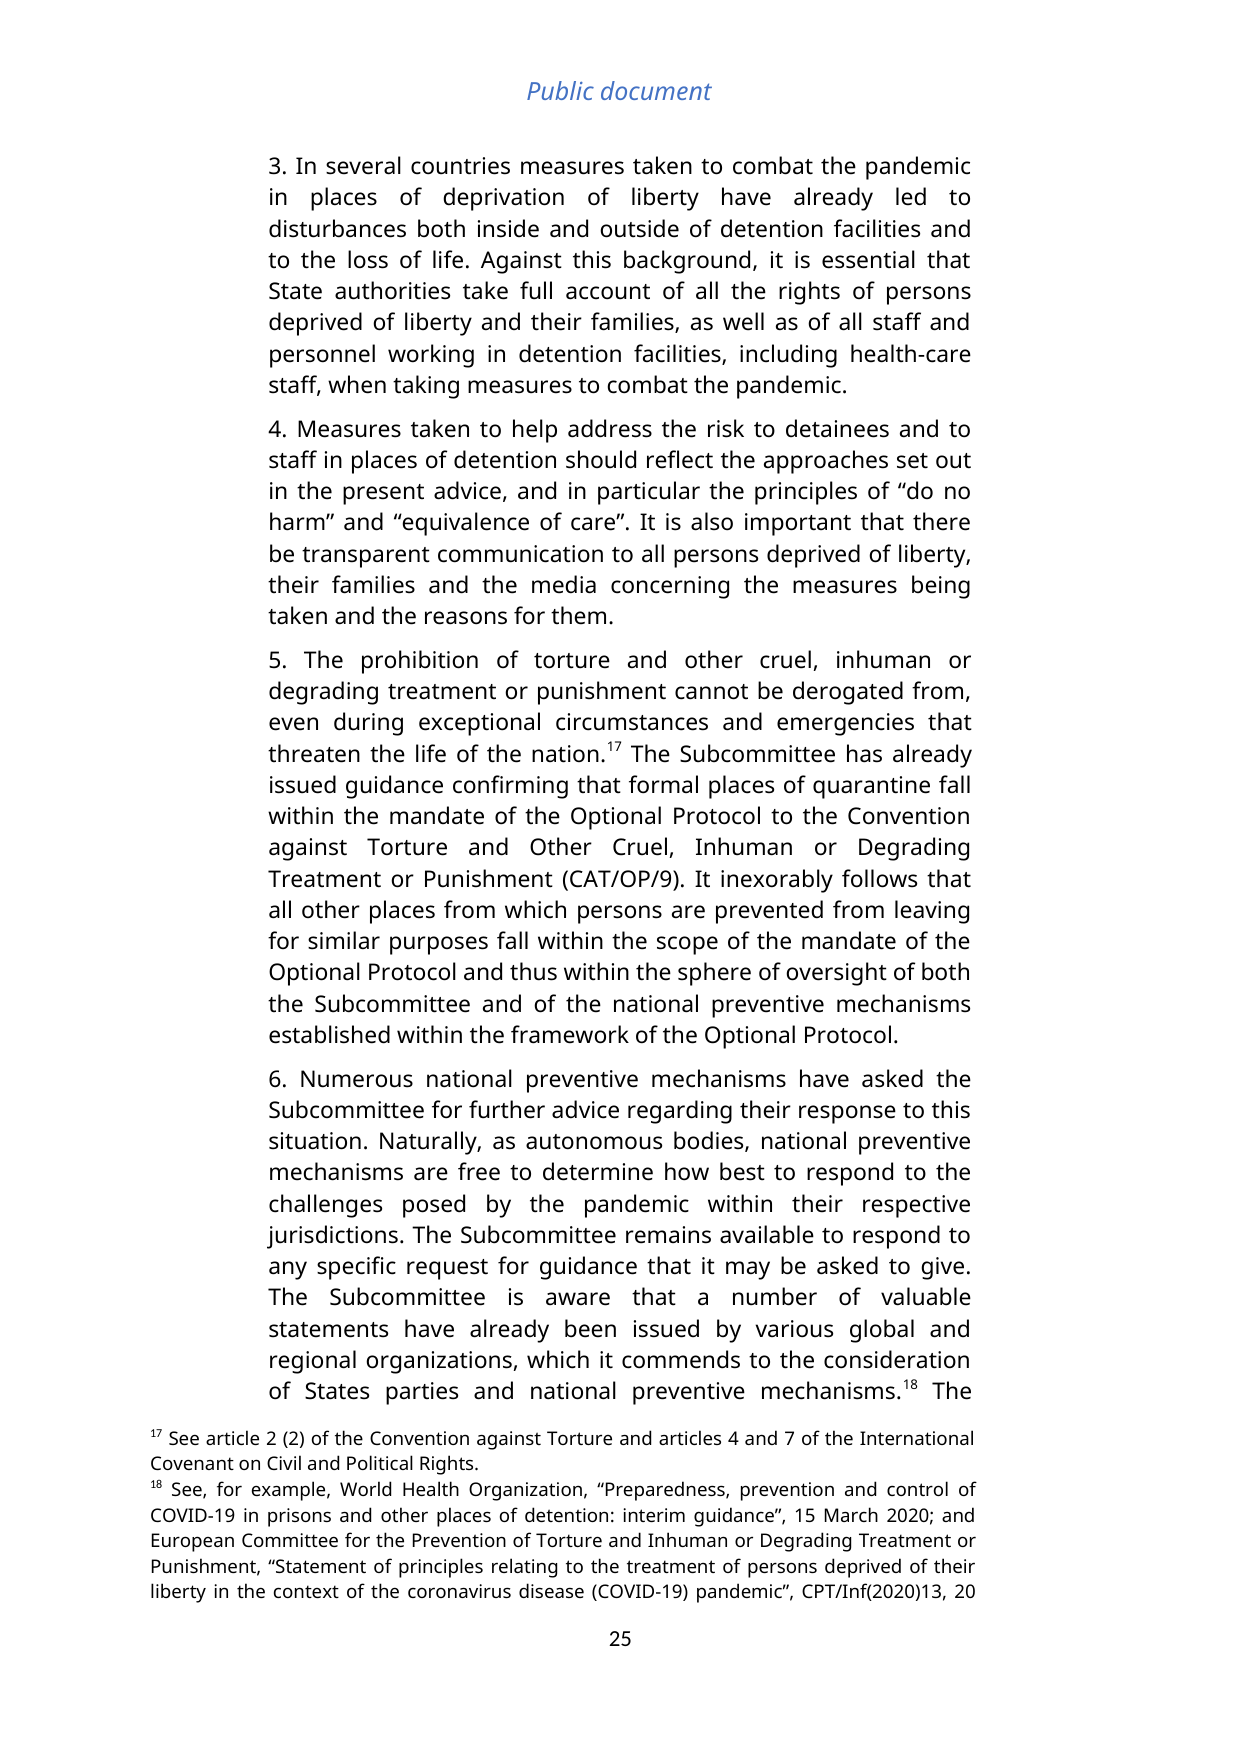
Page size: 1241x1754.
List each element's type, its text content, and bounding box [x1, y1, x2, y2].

text 3. In several countries measures taken to combat the pandemic in places of deprivation of liberty have already led to disturbances both inside and outside of detention facilities and to the loss of life. Against this background, it is essential that State authorities take full account of all the rights of persons deprived of liberty and their families, as well as of all staff and personnel working in detention facilities, including health-care staff, when taking measures to combat the pandemic. [268, 150, 972, 400]
text 5. The prohibition of torture and other cruel, inhuman or degrading treatment or punishment cannot be derogated from, even during exceptional circumstances and emergencies that threaten the life of the nation. The Subcommittee has already issued guidance confirming that formal places of quarantine fall within the mandate of the Optional Protocol to the Convention against Torture and Other Cruel, Inhuman or Degrading Treatment or Punishment (CAT/OP/9). It inexorably follows that all other places from which persons are prevented from leaving for similar purposes fall within the scope of the mandate of the Optional Protocol and thus within the sphere of oversight of both the Subcommittee and of the national preventive mechanisms established within the framework of the Optional Protocol. [268, 644, 972, 1050]
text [268, 1062, 972, 1406]
text 4. Measures taken to help address the risk to detainees and to staff in places of detention should reflect the approaches set out in the present advice, and in particular the principles of “do no harm” and “equivalence of care”. It is also important that there be transparent communication to all persons deprived of liberty, their families and the media concerning the measures being taken and the reasons for them. [268, 412, 972, 631]
